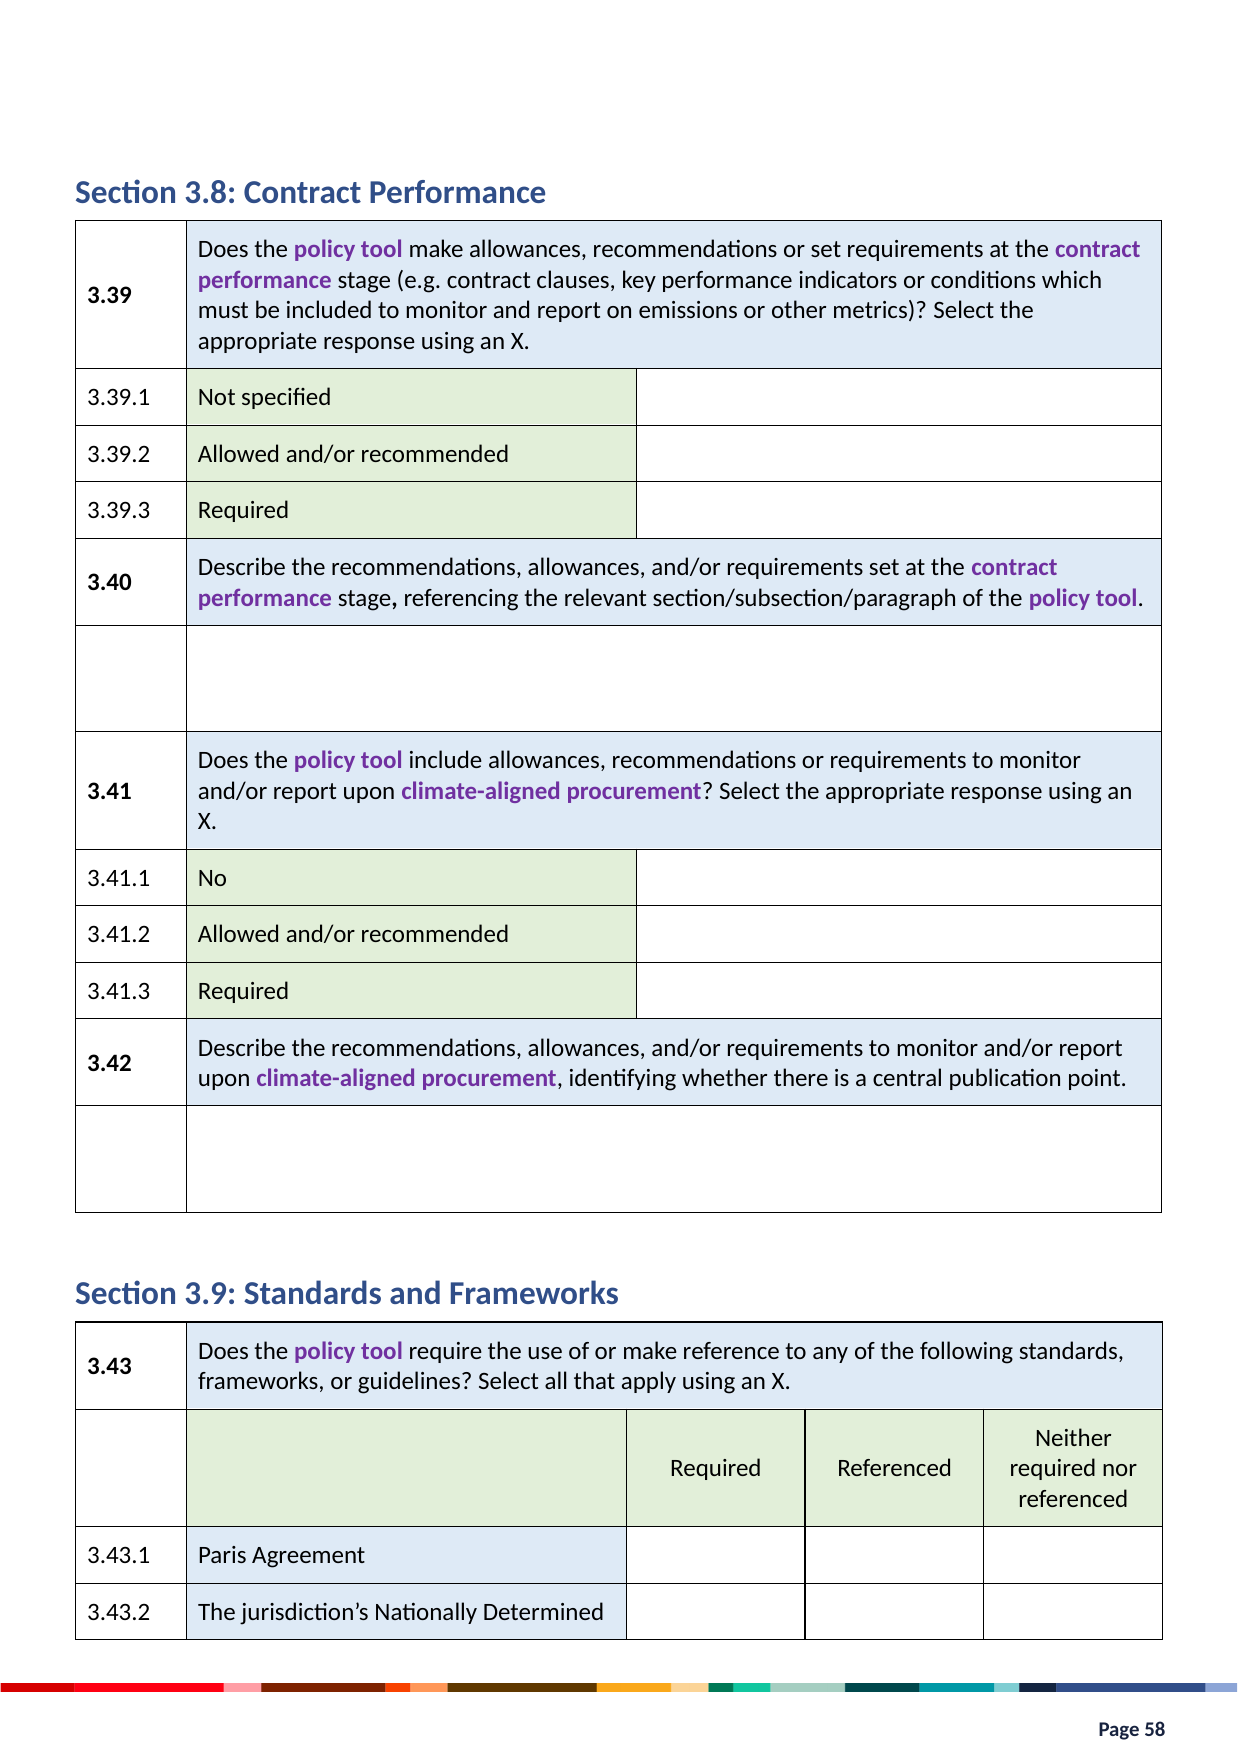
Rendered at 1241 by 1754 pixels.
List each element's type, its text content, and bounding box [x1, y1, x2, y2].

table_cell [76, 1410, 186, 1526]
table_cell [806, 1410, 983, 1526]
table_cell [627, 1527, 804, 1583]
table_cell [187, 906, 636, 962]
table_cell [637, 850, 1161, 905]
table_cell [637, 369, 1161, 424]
subtitle Section 3.9: Standards and Frameworks [75, 1272, 1165, 1313]
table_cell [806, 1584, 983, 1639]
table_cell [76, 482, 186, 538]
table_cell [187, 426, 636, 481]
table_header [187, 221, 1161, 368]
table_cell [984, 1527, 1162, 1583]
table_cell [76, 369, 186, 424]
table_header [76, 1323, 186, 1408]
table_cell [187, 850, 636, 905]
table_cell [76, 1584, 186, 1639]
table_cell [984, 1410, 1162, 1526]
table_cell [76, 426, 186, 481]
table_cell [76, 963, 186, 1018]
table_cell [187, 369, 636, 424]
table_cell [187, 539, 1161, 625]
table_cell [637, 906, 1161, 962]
picture [0, 1683, 1236, 1692]
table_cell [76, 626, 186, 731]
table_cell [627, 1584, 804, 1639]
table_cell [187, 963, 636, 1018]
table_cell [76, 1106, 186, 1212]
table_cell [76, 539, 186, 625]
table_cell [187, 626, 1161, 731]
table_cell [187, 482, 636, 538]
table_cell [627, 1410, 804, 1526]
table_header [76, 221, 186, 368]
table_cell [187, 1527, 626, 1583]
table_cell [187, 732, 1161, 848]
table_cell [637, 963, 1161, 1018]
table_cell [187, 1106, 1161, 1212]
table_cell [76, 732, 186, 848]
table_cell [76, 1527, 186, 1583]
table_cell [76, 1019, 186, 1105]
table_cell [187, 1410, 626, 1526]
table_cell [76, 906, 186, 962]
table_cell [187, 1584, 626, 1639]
subtitle Section 3.8: Contract Performance [75, 171, 1165, 211]
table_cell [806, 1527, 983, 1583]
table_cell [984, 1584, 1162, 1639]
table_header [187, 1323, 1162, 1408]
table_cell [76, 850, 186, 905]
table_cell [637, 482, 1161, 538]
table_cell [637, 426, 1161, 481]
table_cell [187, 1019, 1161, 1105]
